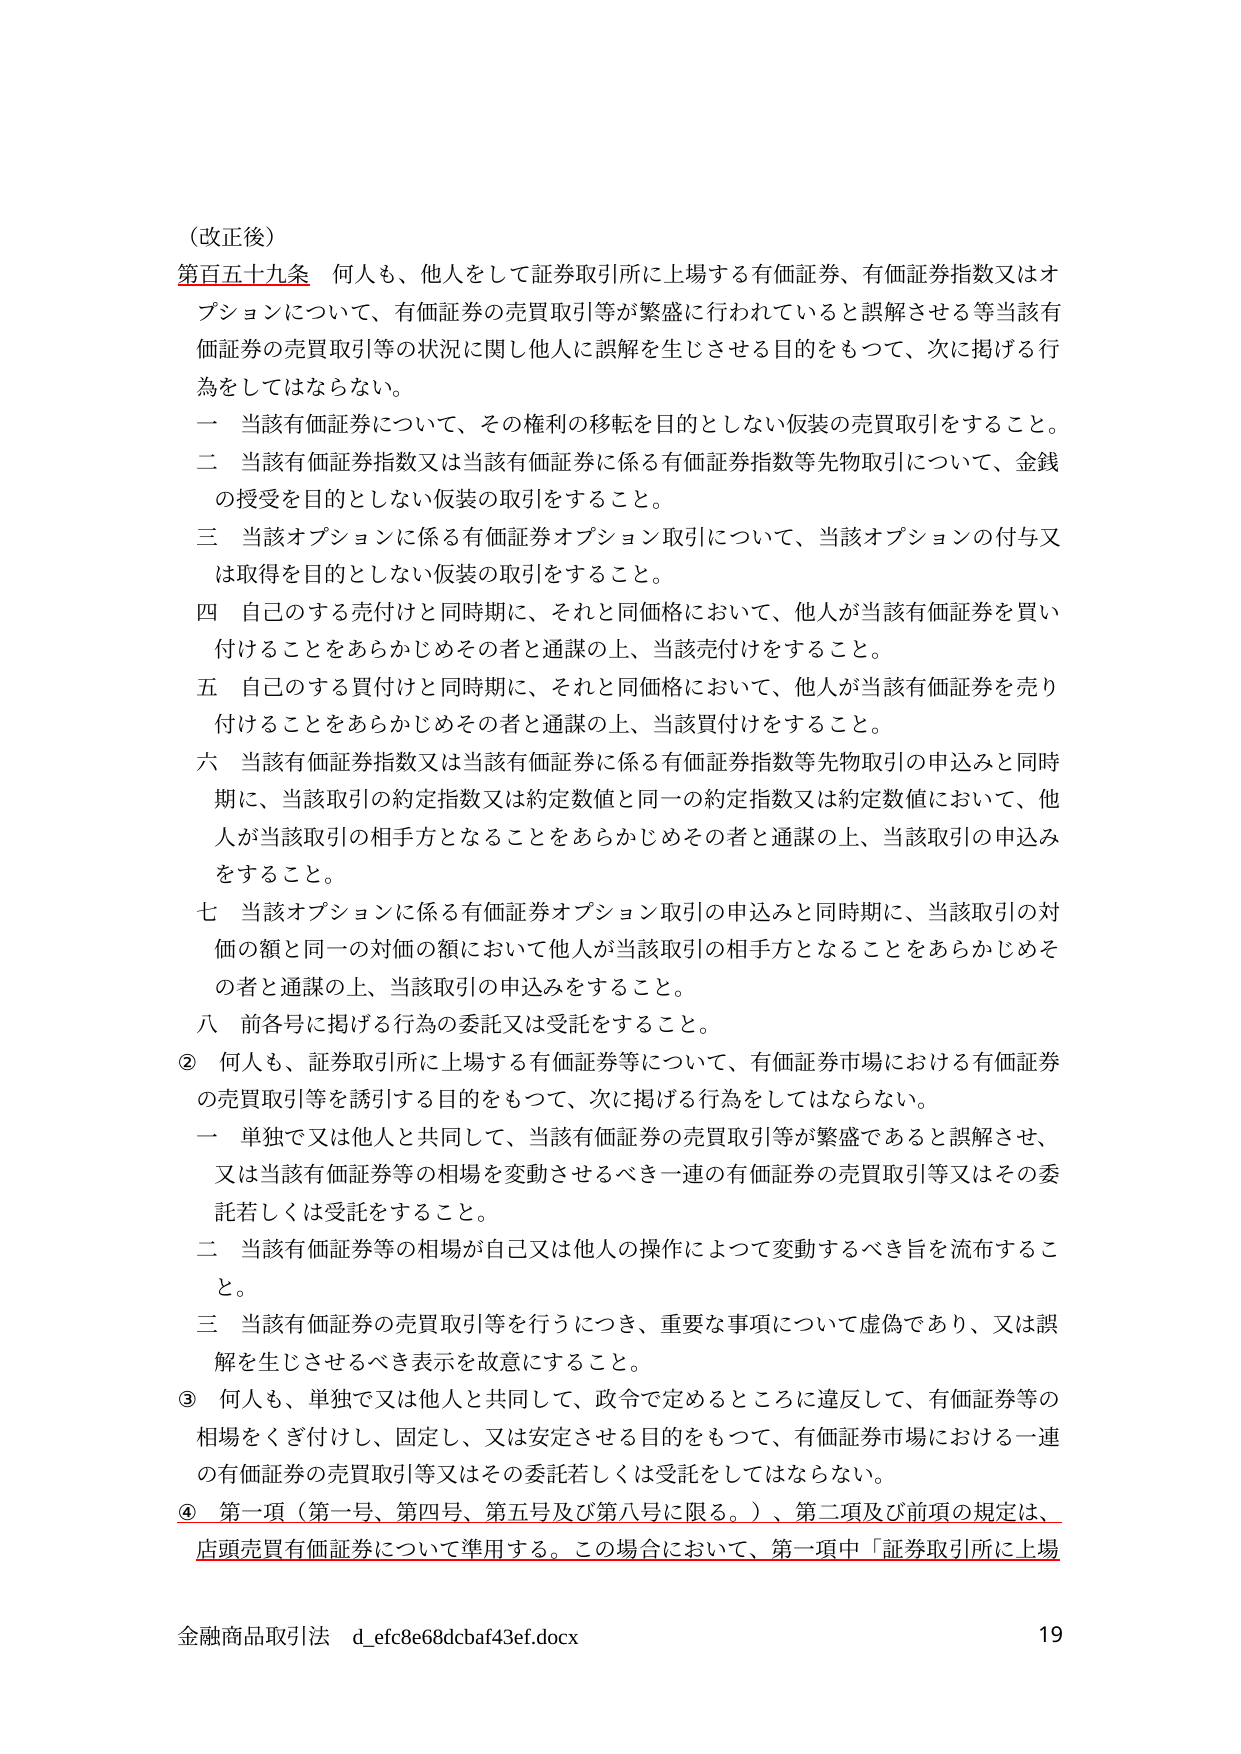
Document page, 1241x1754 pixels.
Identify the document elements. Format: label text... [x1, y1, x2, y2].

text 五 自己のする買付けと同時期に、それと同価格において、他人が当該有価証券を売り付けることをあらかじめその者と通謀の上、当該買付けをすること。 [196, 667, 1063, 742]
text ② 何人も、証券取引所に上場する有価証券等について、有価証券市場における有価証券の売買取引等を誘引する目的をもつて、次に掲げる行為をしてはならない。 [177, 1042, 1063, 1117]
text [177, 1492, 1063, 1567]
text ③ 何人も、単独で又は他人と共同して、政令で定めるところに違反して、有価証券等の相場をくぎ付けし、固定し、又は安定させる目的をもつて、有価証券市場における一連の有価証券の売買取引等又はその委託若しくは受託をしてはならない。 [177, 1379, 1063, 1492]
text 八 前各号に掲げる行為の委託又は受託をすること。 [196, 1004, 1063, 1042]
text 二 当該有価証券等の相場が自己又は他人の操作によつて変動するべき旨を流布すること。 [196, 1229, 1063, 1304]
text 二 当該有価証券指数又は当該有価証券に係る有価証券指数等先物取引について、金銭の授受を目的としない仮装の取引をすること。 [196, 442, 1063, 517]
text 第百五十九条 何人も、他人をして証券取引所に上場する有価証券、有価証券指数又はオプションについて、有価証券の売買取引等が繁盛に行われていると誤解させる等当該有価証券の売買取引等の状況に関し他人に誤解を生じさせる目的をもつて、次に掲げる行為をしてはならない。 [177, 254, 1063, 404]
text 四 自己のする売付けと同時期に、それと同価格において、他人が当該有価証券を買い付けることをあらかじめその者と通謀の上、当該売付けをすること。 [196, 592, 1063, 667]
text 三 当該有価証券の売買取引等を行うにつき、重要な事項について虚偽であり、又は誤解を生じさせるべき表示を故意にすること。 [196, 1304, 1063, 1379]
text 三 当該オプションに係る有価証券オプション取引について、当該オプションの付与又は取得を目的としない仮装の取引をすること。 [196, 517, 1063, 592]
text 一 当該有価証券について、その権利の移転を目的としない仮装の売買取引をすること。 [196, 404, 1063, 442]
text 一 単独で又は他人と共同して、当該有価証券の売買取引等が繁盛であると誤解させ、又は当該有価証券等の相場を変動させるべき一連の有価証券の売買取引等又はその委託若しくは受託をすること。 [196, 1117, 1063, 1229]
text （改正後） [177, 217, 1063, 254]
text 七 当該オプションに係る有価証券オプション取引の申込みと同時期に、当該取引の対価の額と同一の対価の額において他人が当該取引の相手方となることをあらかじめその者と通謀の上、当該取引の申込みをすること。 [196, 892, 1063, 1004]
text 六 当該有価証券指数又は当該有価証券に係る有価証券指数等先物取引の申込みと同時期に、当該取引の約定指数又は約定数値と同一の約定指数又は約定数値において、他人が当該取引の相手方となることをあらかじめその者と通謀の上、当該取引の申込みをすること。 [196, 742, 1063, 892]
